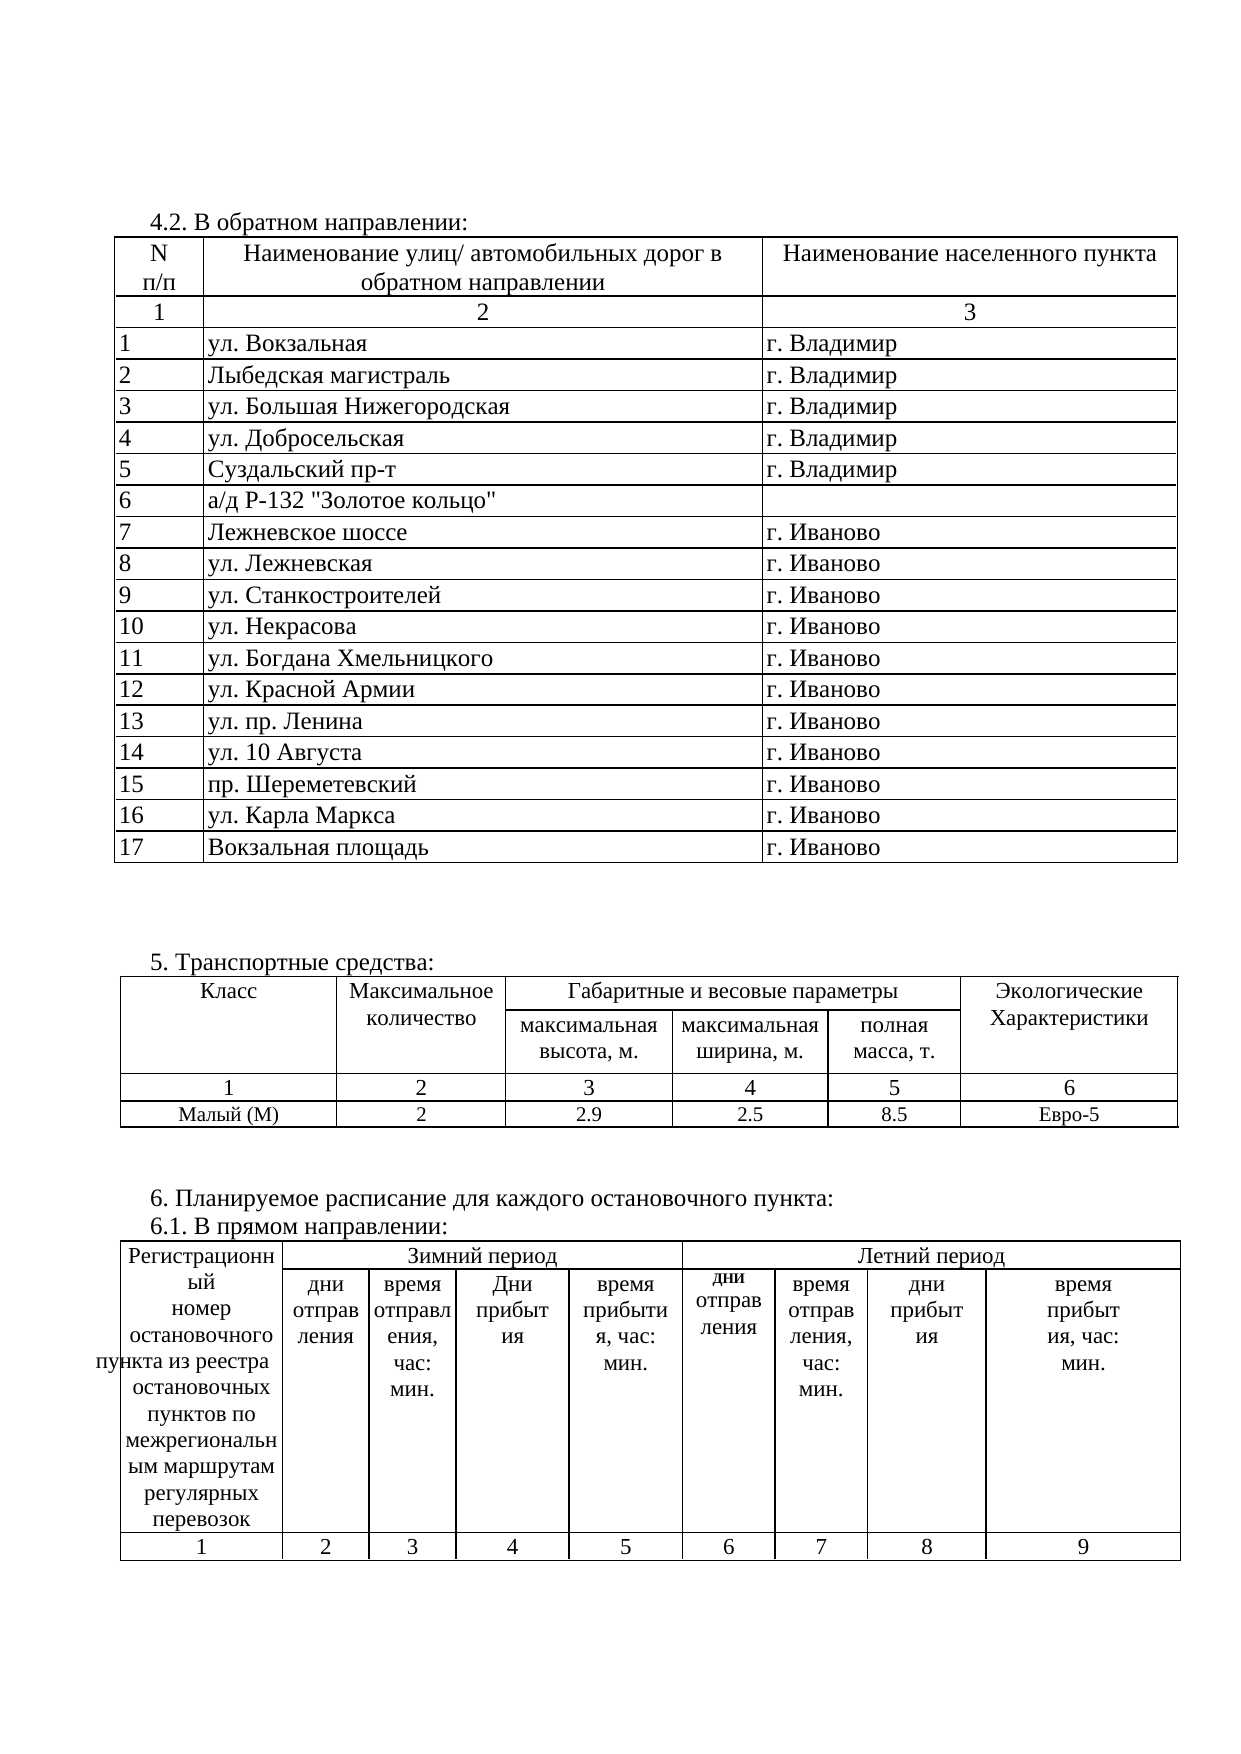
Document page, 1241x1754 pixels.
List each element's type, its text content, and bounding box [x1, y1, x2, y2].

table_cell ул. Добросельская [204, 423, 762, 453]
table_cell Лежневское шоссе [204, 517, 762, 547]
table_cell Малый (М) [121, 1102, 336, 1126]
table_cell 1 [115, 328, 203, 358]
table_header N п/п [115, 238, 203, 295]
table_cell 1 [115, 296, 203, 327]
table_cell время отправ ления, час: мин. [776, 1270, 867, 1532]
table_cell ул. Большая Нижегородская [204, 391, 762, 421]
table_cell 5 [115, 454, 203, 484]
table_cell максимальная высота, м. [506, 1011, 672, 1072]
table_cell ул. пр. Ленина [204, 706, 762, 736]
table_cell г. Иваново [763, 579, 1177, 610]
table_cell 2 [115, 359, 203, 390]
table_cell 8 [115, 548, 203, 578]
table_header Зимний период [283, 1242, 682, 1268]
text 5. Транспортные средства: [150, 947, 1090, 976]
table_cell ДНИ отправ ления [683, 1270, 774, 1532]
table_cell время прибыти я, час: мин. [570, 1270, 682, 1532]
table_header Наименование населенного пункта [763, 238, 1177, 295]
table_cell 4 [115, 422, 203, 453]
table_cell 13 [115, 705, 203, 736]
table_cell 14 [115, 737, 203, 767]
text 4.2. В обратном направлении: [150, 207, 1090, 236]
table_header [121, 1242, 282, 1532]
table_cell 2.9 [506, 1102, 672, 1126]
table_cell Евро-5 [961, 1102, 1177, 1126]
table_cell 8.5 [829, 1102, 960, 1126]
table_header Летний период [683, 1242, 1180, 1268]
table_cell 2 [283, 1533, 368, 1559]
table_cell Дни прибыт ия [457, 1270, 568, 1532]
table_cell 3 [763, 295, 1177, 327]
table_cell ул. Некрасова [204, 612, 762, 641]
table_cell г. Иваново [763, 704, 1177, 736]
table_cell г. Иваново [763, 736, 1177, 767]
table_header Наименование улиц/ автомобильных дорог в обратном направлении [204, 238, 762, 295]
table_cell 10 [115, 611, 203, 641]
table_cell 4 [673, 1074, 827, 1100]
table_cell 3 [506, 1074, 672, 1100]
table_cell 9 [115, 580, 203, 610]
table_cell [763, 484, 1177, 516]
table_cell г. Владимир [763, 421, 1177, 453]
table_cell максимальная ширина, м. [673, 1011, 827, 1072]
table_cell 4 [457, 1533, 568, 1559]
table_cell 3 [370, 1533, 455, 1559]
table_cell 15 [115, 768, 203, 799]
table_cell Вокзальная площадь [204, 832, 762, 862]
table_header Класс [121, 977, 336, 1072]
table_cell ул. Вокзальная [204, 328, 762, 358]
table_cell 2 [337, 1102, 505, 1126]
table_header Экологические Характеристики [961, 977, 1177, 1072]
table_cell г. Иваново [763, 547, 1177, 578]
table_cell 7 [115, 517, 203, 547]
table_cell 3 [115, 391, 203, 421]
table_cell 1 [121, 1533, 282, 1559]
table_cell г. Иваново [763, 830, 1177, 862]
table_cell время прибыт ия, час: мин. [987, 1270, 1180, 1532]
table_cell пр. Шереметевский [204, 769, 762, 799]
table_cell г. Владимир [763, 358, 1177, 390]
table_cell 9 [987, 1533, 1180, 1559]
table_cell ул. Богдана Хмельницкого [204, 643, 762, 673]
table_cell 2 [337, 1074, 505, 1100]
table_cell г. Иваново [763, 799, 1177, 830]
table_cell 5 [570, 1533, 682, 1559]
table_cell 17 [115, 831, 203, 862]
table_cell 2 [204, 297, 762, 327]
table_cell ул. Лежневская [204, 549, 762, 578]
table_cell 1 [121, 1074, 336, 1100]
table_cell г. Владимир [763, 453, 1177, 484]
table_cell ул. Станкостроителей [204, 580, 762, 610]
text 6. Планируемое расписание для каждого остановочного пункта: [150, 1183, 1090, 1211]
table_cell время отправл ения, час: мин. [370, 1270, 455, 1532]
table_cell 6 [961, 1074, 1177, 1100]
table_header Габаритные и весовые параметры [506, 977, 960, 1009]
table_cell Лыбедская магистраль [204, 360, 762, 390]
table_cell а/д Р-132 "Золотое кольцо" [204, 486, 762, 516]
table_cell 6 [683, 1533, 774, 1559]
table_cell г. Иваново [763, 673, 1177, 704]
table_cell 11 [115, 643, 203, 673]
text 6.1. В прямом направлении: [150, 1211, 1090, 1240]
table_cell Суздальский пр-т [204, 454, 762, 484]
table_cell г. Иваново [763, 516, 1177, 547]
table_cell дни отправ ления [283, 1270, 368, 1532]
table_cell г. Владимир [763, 327, 1177, 358]
table_cell ул. Красной Армии [204, 675, 762, 704]
table_cell 7 [776, 1533, 867, 1559]
table_cell дни прибыт ия [868, 1270, 985, 1532]
table_cell г. Иваново [763, 641, 1177, 673]
table_cell 8 [868, 1533, 985, 1559]
table_cell 5 [829, 1074, 960, 1100]
table_cell г. Иваново [763, 767, 1177, 799]
table_cell г. Иваново [763, 610, 1177, 641]
table_cell полная масса, т. [829, 1011, 960, 1072]
table_cell ул. 10 Августа [204, 737, 762, 767]
table_cell ул. Карла Маркса [204, 800, 762, 830]
table_cell 6 [115, 485, 203, 516]
table_cell 16 [115, 800, 203, 830]
table_header Максимальное количество [337, 977, 505, 1072]
table_cell 12 [115, 674, 203, 704]
table_cell 2.5 [673, 1102, 827, 1126]
table_cell г. Владимир [763, 390, 1177, 421]
